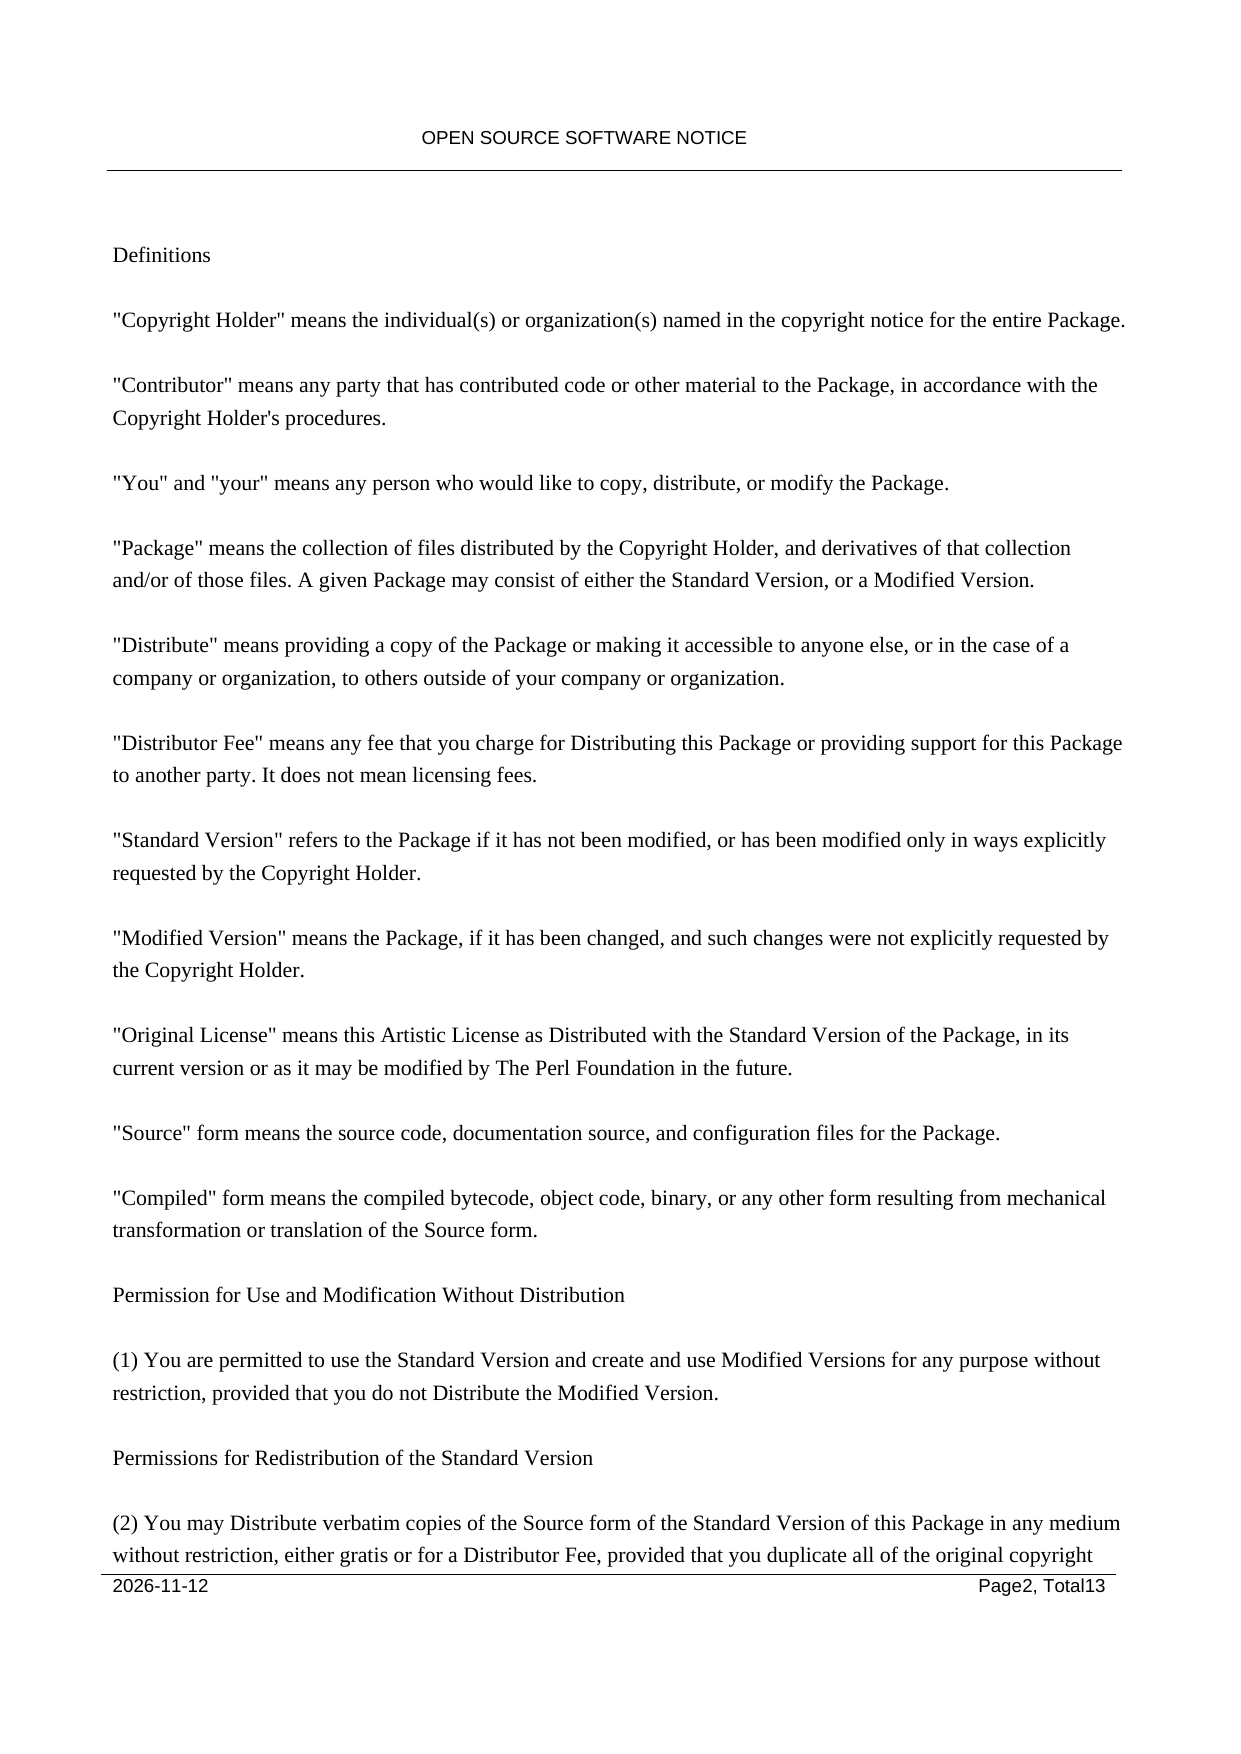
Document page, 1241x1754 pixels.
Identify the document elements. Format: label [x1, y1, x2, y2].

text [112, 206, 1128, 1571]
